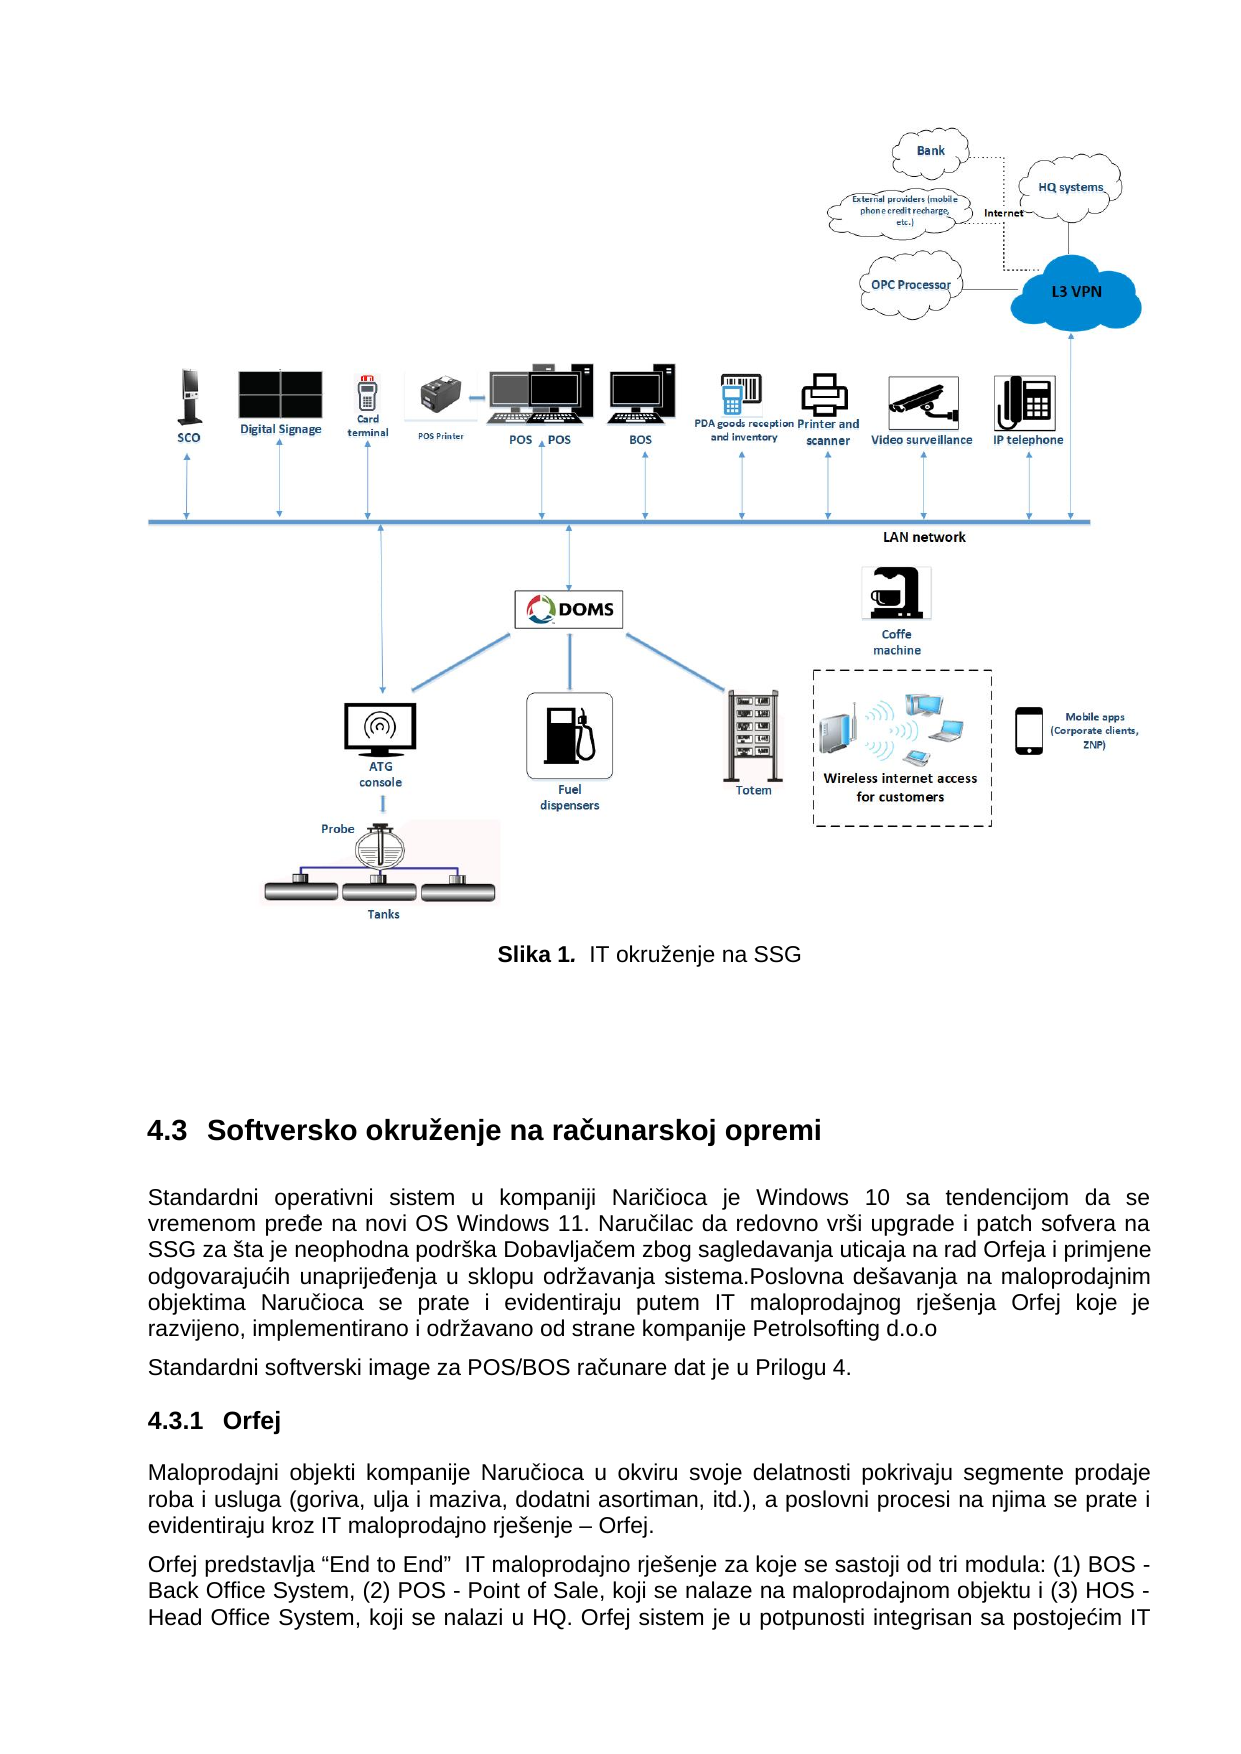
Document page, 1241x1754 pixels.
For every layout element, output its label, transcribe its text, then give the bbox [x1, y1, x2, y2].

text Maloprodajni objekti kompanije Naručioca u okviru svoje delatnosti pokrivaju segmente prodaje roba i usluga (goriva, ulja i maziva, dodatni asortiman, itd.), a poslovni procesi na njima se prate i evidentiraju kroz IT maloprodajno rješenje – Orfej. [148, 1459, 1152, 1538]
subtitle Softversko okruženje na računarskoj opremi [147, 1113, 1152, 1146]
text Slika 1. IT okruženje na SSG [148, 941, 1152, 1075]
picture [147, 127, 1152, 929]
text Standardni softverski image za POS/BOS računare dat je u Prilogu 4. [148, 1354, 1152, 1381]
text Standardni operativni sistem u kompaniji Naričioca je Windows 10 sa tendencijom da se vremenom pređe na novi OS Windows 11. Naručilac da redovno vrši upgrade i patch sofvera na SSG za šta je neophodna podrška Dobavljačem zbog sagledavanja uticaja na rad Orfeja i primjene odgovarajućih unaprijeđenja u sklopu održavanja sistema.Poslovna dešavanja na maloprodajnim objektima Naručioca se prate i evidentiraju putem IT maloprodajnog rješenja Orfej koje je razvijeno, implementirano i održavano od strane kompanije Petrolsofting d.o.o [148, 1184, 1152, 1342]
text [148, 1551, 1152, 1630]
subtitle Orfej [148, 1406, 1152, 1434]
